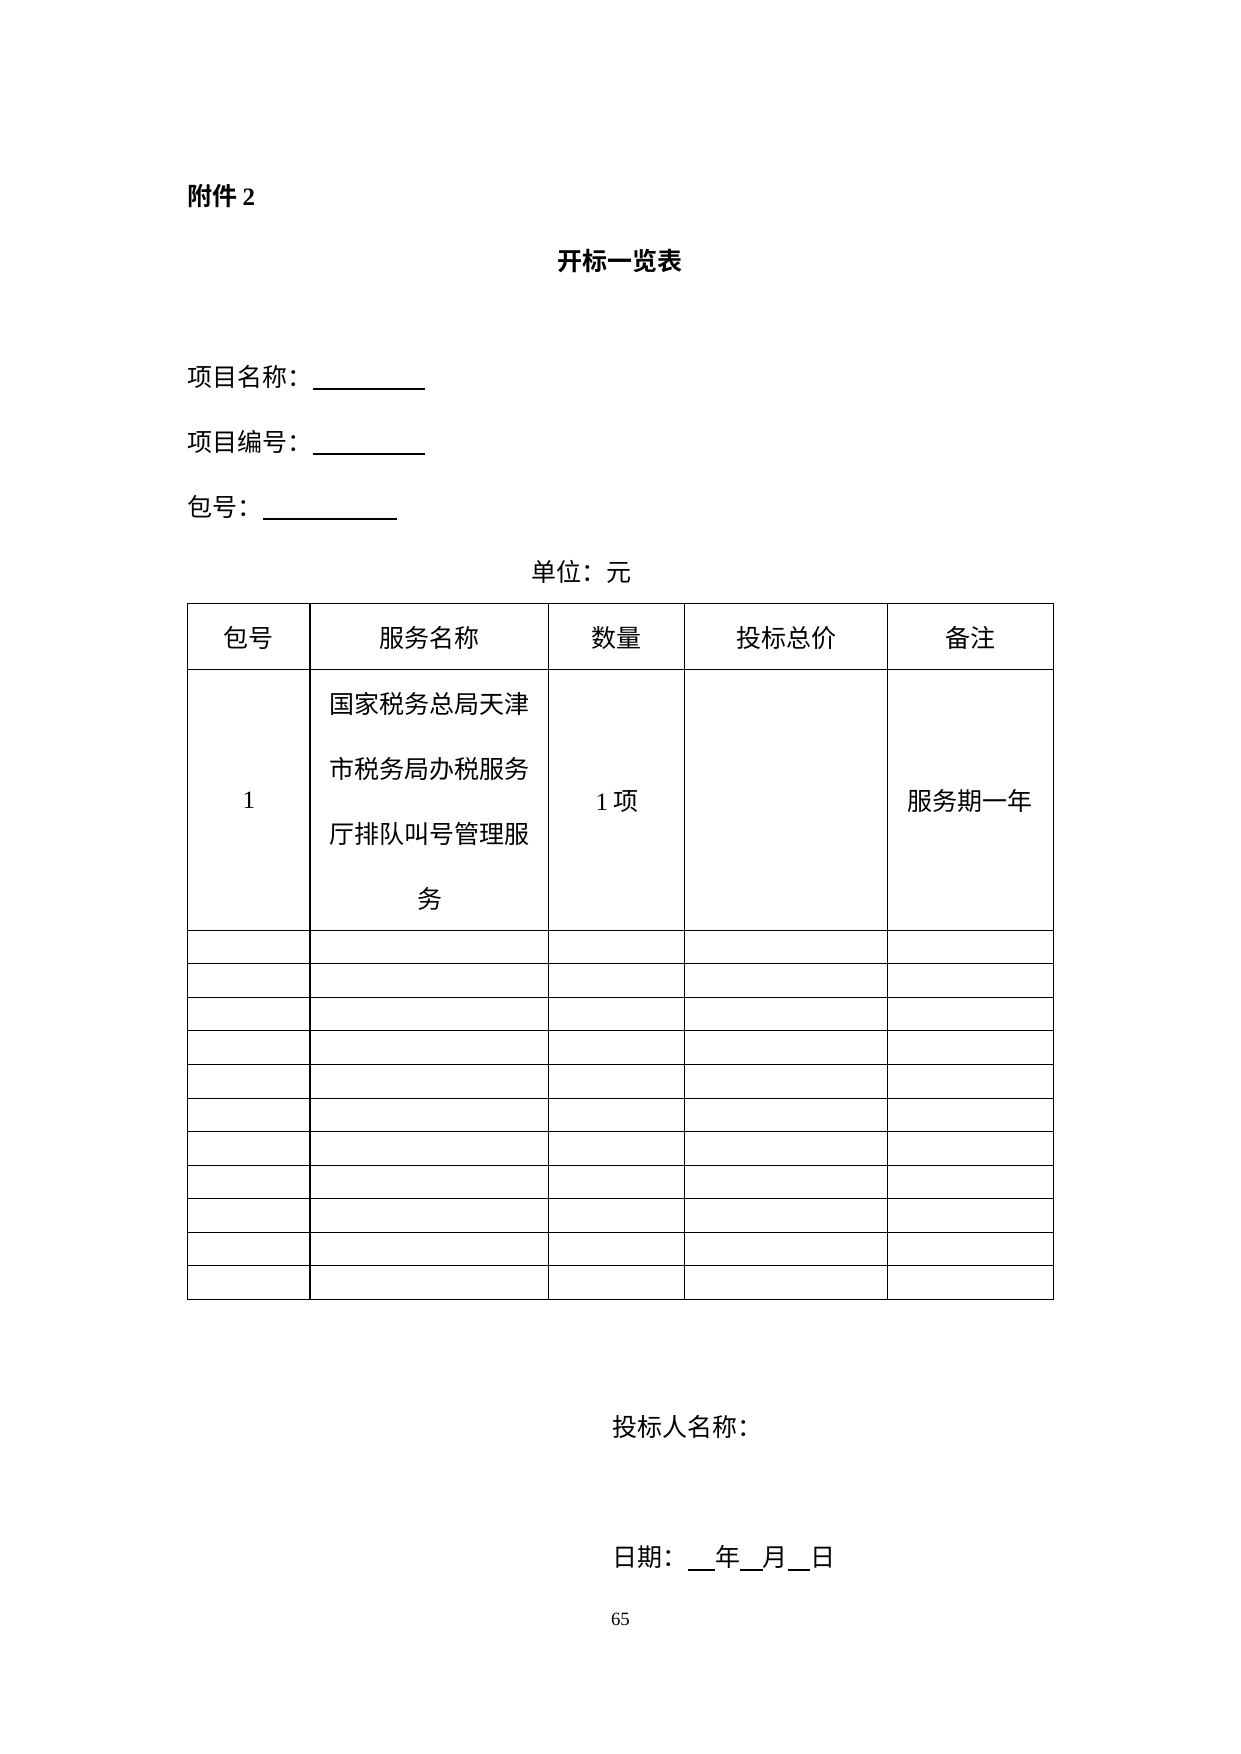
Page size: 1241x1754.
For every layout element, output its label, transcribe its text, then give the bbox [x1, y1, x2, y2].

table_cell [685, 1199, 887, 1232]
table_cell [685, 998, 887, 1030]
table_cell [549, 964, 684, 997]
text 单位：元 [187, 538, 1053, 603]
table_cell [685, 1233, 887, 1265]
text 包号： [187, 473, 1053, 538]
table_cell [685, 1065, 887, 1097]
table_cell [888, 1233, 1053, 1265]
text 日期： 年 月 日 [187, 1523, 1053, 1588]
table_cell [685, 1031, 887, 1064]
text 开标一览表 [187, 227, 1053, 292]
table_cell [188, 1065, 309, 1097]
table_cell [549, 1099, 684, 1131]
table_cell 1项 [549, 670, 684, 930]
table_cell [888, 1031, 1053, 1064]
table_cell [311, 1031, 548, 1064]
table_cell [311, 931, 548, 963]
table_cell 服务期一年 [888, 670, 1053, 930]
table_cell [549, 1065, 684, 1097]
table_cell [188, 998, 309, 1030]
table_header 服务名称 [311, 604, 548, 669]
table_cell [188, 1031, 309, 1064]
table_cell [549, 1233, 684, 1265]
table_cell [311, 1166, 548, 1198]
table_cell [549, 1031, 684, 1064]
table_header 备注 [888, 604, 1053, 669]
table_cell [311, 1199, 548, 1232]
table_cell [888, 1166, 1053, 1198]
table_cell [188, 1199, 309, 1232]
table_cell [685, 1266, 887, 1299]
table_cell [311, 998, 548, 1030]
table_cell [685, 670, 887, 930]
table_cell [888, 1266, 1053, 1299]
table_cell [888, 964, 1053, 997]
table_cell [311, 1065, 548, 1097]
table_cell [188, 964, 309, 997]
table_cell [188, 1233, 309, 1265]
table_cell [888, 998, 1053, 1030]
table_cell [888, 931, 1053, 963]
table_cell [311, 964, 548, 997]
table_cell [311, 1266, 548, 1299]
table_cell 1 [188, 670, 309, 930]
table_cell [188, 1266, 309, 1299]
table_cell [311, 1233, 548, 1265]
table_cell [888, 1099, 1053, 1131]
table_cell [188, 1166, 309, 1198]
table_cell [549, 1166, 684, 1198]
table_cell [549, 998, 684, 1030]
table_header 包号 [188, 604, 309, 669]
table_cell [685, 1099, 887, 1131]
table_header 数量 [549, 604, 684, 669]
text 附件2 [187, 162, 1053, 227]
table_cell [311, 1099, 548, 1131]
text 投标人名称： [187, 1393, 1053, 1458]
table_cell [188, 1132, 309, 1164]
text 项目编号： [187, 408, 1053, 473]
table_cell [888, 1132, 1053, 1164]
table_cell [888, 1065, 1053, 1097]
text 项目名称： [187, 343, 1053, 408]
table_cell [549, 1266, 684, 1299]
table_cell [549, 931, 684, 963]
table_cell [888, 1199, 1053, 1232]
table_cell [188, 931, 309, 963]
table_cell [685, 964, 887, 997]
table_cell [685, 1132, 887, 1164]
table_header 投标总价 [685, 604, 887, 669]
table_cell 国家税务总局天津市税务局办税服务厅排队叫号管理服务 [311, 670, 548, 930]
table_cell [685, 931, 887, 963]
table_cell [311, 1132, 548, 1164]
table_cell [188, 1099, 309, 1131]
table_cell [549, 1132, 684, 1164]
table_cell [685, 1166, 887, 1198]
table_cell [549, 1199, 684, 1232]
